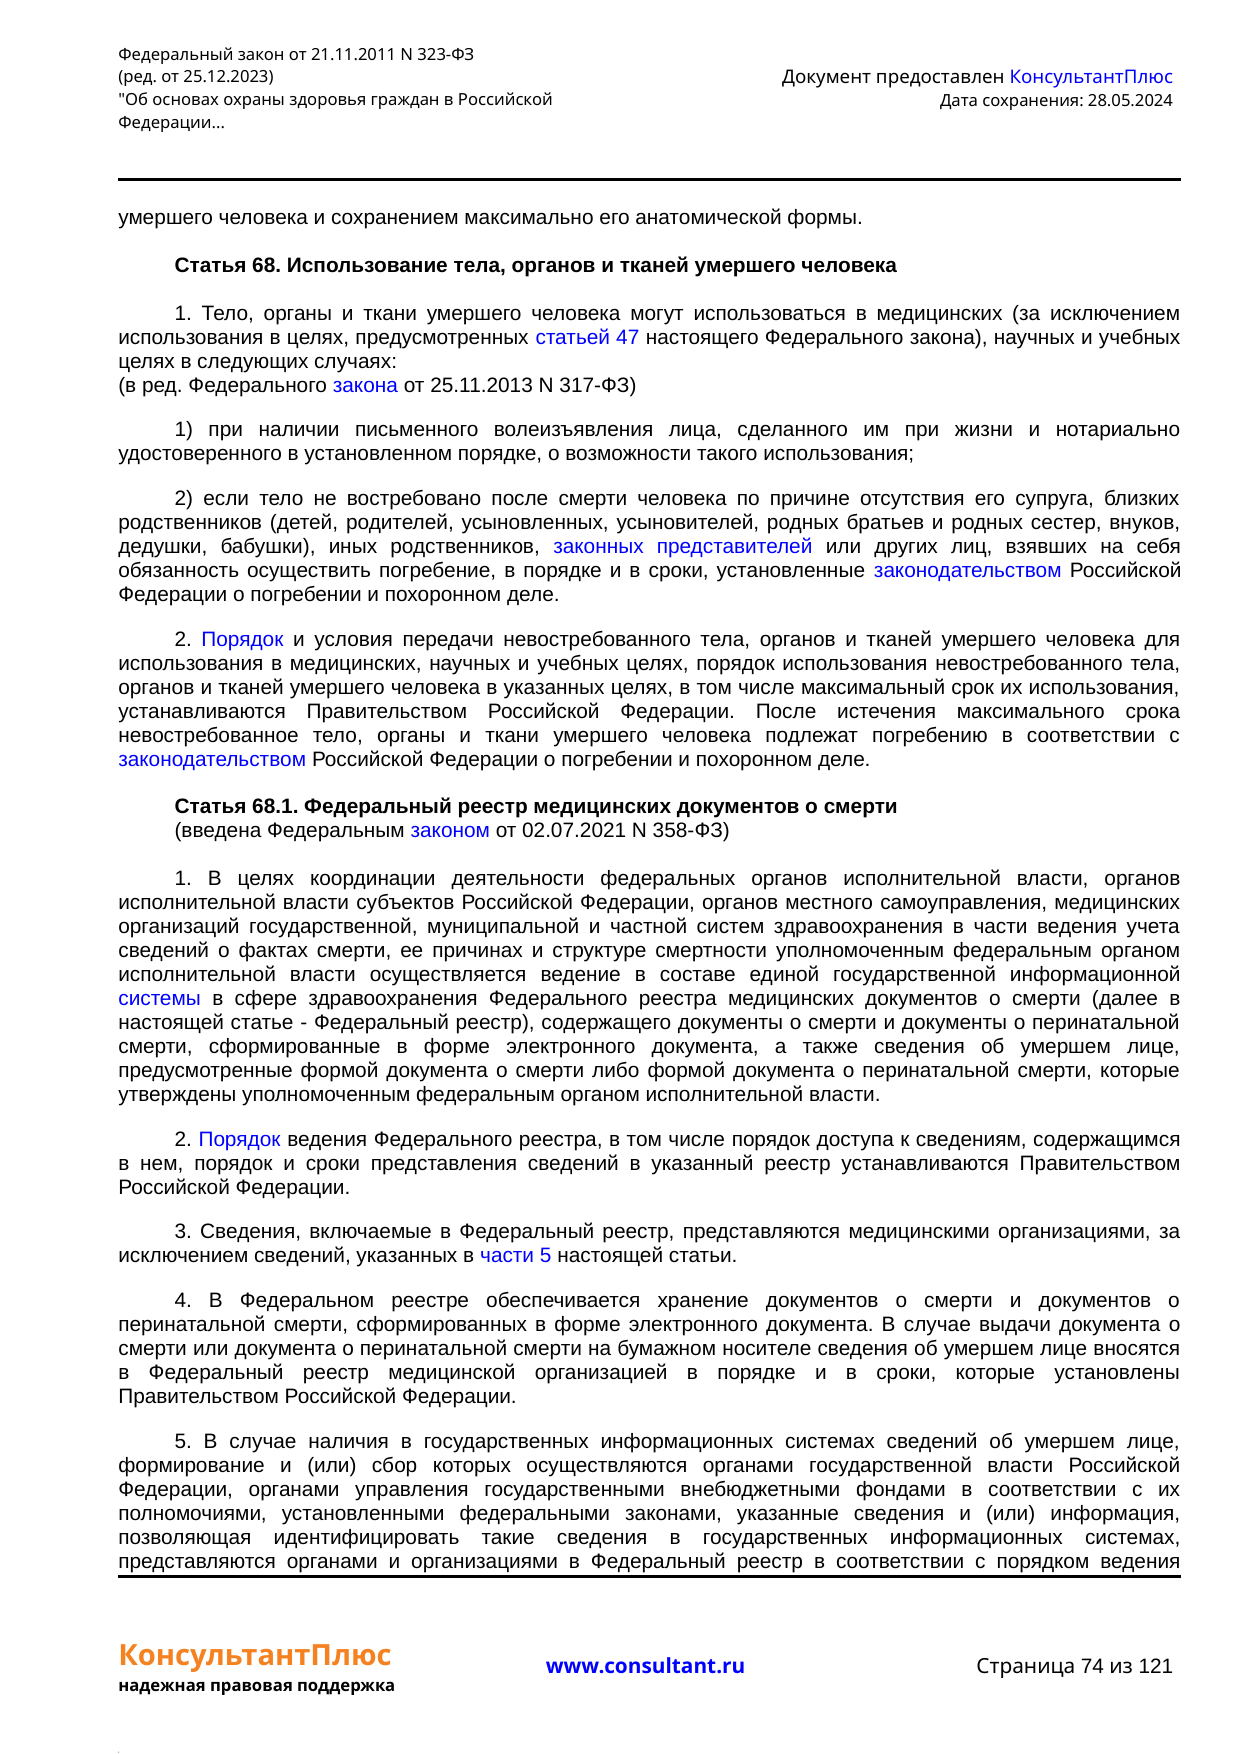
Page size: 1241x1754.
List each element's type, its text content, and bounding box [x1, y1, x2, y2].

text 4. В Федеральном реестре обеспечивается хранение документов о смерти и документов о перинатальной смерти, сформированных в форме электронного документа. В случае выдачи документа о смерти или документа о перинатальной смерти на бумажном носителе сведения об умершем лице вносятся в Федеральный реестр медицинской организацией в порядке и в сроки, которые установлены Правительством Российской Федерации. [118, 1288, 1181, 1408]
text 2. Порядок ведения Федерального реестра, в том числе порядок доступа к сведениям, содержащимся в нем, порядок и сроки представления сведений в указанный реестр устанавливаются Правительством Российской Федерации. [118, 1127, 1181, 1198]
text 2. Порядок и условия передачи невостребованного тела, органов и тканей умершего человека для использования в медицинских, научных и учебных целях, порядок использования невостребованного тела, органов и тканей умершего человека в указанных целях, в том числе максимальный срок их использования, устанавливаются Правительством Российской Федерации. После истечения максимального срока невостребованное тело, органы и ткани умершего человека подлежат погребению в соответствии с законодательством Российской Федерации о погребении и похоронном деле. [118, 627, 1181, 770]
text 2) если тело не востребовано после смерти человека по причине отсутствия его супруга, близких родственников (детей, родителей, усыновленных, усыновителей, родных братьев и родных сестер, внуков, дедушки, бабушки), иных родственников, законных представителей или других лиц, взявших на себя обязанность осуществить погребение, в порядке и в сроки, установленные законодательством Российской Федерации о погребении и похоронном деле. [118, 486, 1181, 606]
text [118, 1429, 1181, 1572]
text 1. В целях координации деятельности федеральных органов исполнительной власти, органов исполнительной власти субъектов Российской Федерации, органов местного самоуправления, медицинских организаций государственной, муниципальной и частной систем здравоохранения в части ведения учета сведений о фактах смерти, ее причинах и структуре смертности уполномоченным федеральным органом исполнительной власти осуществляется ведение в составе единой государственной информационной системы в сфере здравоохранения Федерального реестра медицинских документов о смерти (далее в настоящей статье - Федеральный реестр), содержащего документы о смерти и документы о перинатальной смерти, сформированные в форме электронного документа, а также сведения об умершем лице, предусмотренные формой документа о смерти либо формой документа о перинатальной смерти, которые утверждены уполномоченным федеральным органом исполнительной власти. [118, 866, 1181, 1106]
title Статья 68. Использование тела, органов и тканей умершего человека [118, 253, 1181, 277]
title Статья 68.1. Федеральный реестр медицинских документов о смерти [118, 794, 1181, 818]
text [118, 205, 1181, 229]
text (введена Федеральным законом от 02.07.2021 N 358-ФЗ) [118, 818, 1181, 842]
text (в ред. Федерального закона от 25.11.2013 N 317-ФЗ) [118, 372, 1181, 396]
text 1. Тело, органы и ткани умершего человека могут использоваться в медицинских (за исключением использования в целях, предусмотренных статьей 47 настоящего Федерального закона), научных и учебных целях в следующих случаях: [118, 301, 1181, 372]
text 1) при наличии письменного волеизъявления лица, сделанного им при жизни и нотариально удостоверенного в установленном порядке, о возможности такого использования; [118, 417, 1181, 465]
text 3. Сведения, включаемые в Федеральный реестр, представляются медицинскими организациями, за исключением сведений, указанных в части 5 настоящей статьи. [118, 1219, 1181, 1267]
